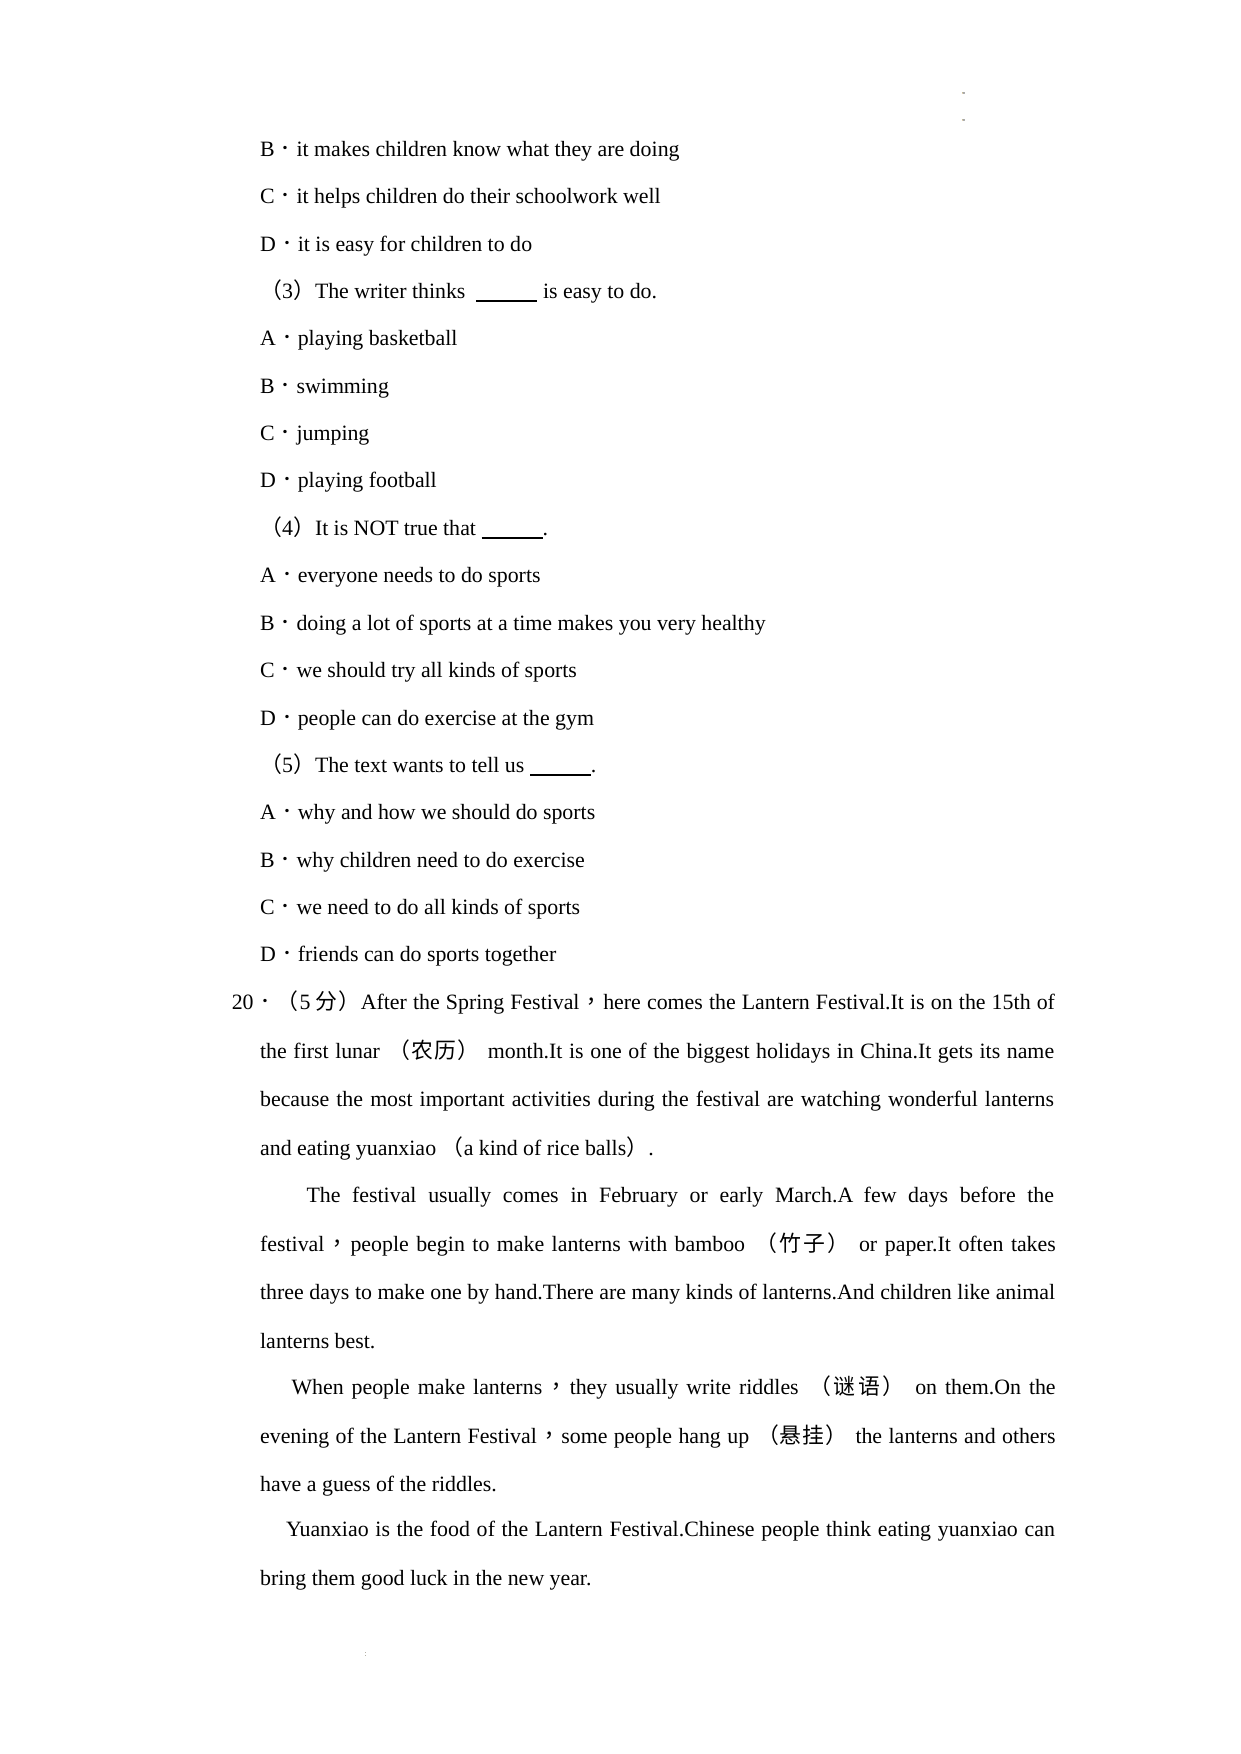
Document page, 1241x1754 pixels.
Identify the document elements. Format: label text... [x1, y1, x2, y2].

text A．playing basketball [260, 321, 1056, 353]
text A．everyone needs to do sports [260, 558, 1056, 590]
text The festival usually comes in February or early March.A few days before the festival，people begin to make lanterns with bamboo （竹子） or paper.It often takes three days to make one by hand.There are many kinds of lanterns.And children like animal lanterns best. [260, 1178, 1056, 1357]
text C．it helps children do their schoolwork well [260, 179, 1056, 211]
text D．it is easy for children to do [260, 226, 1056, 259]
text B．why children need to do exercise [260, 842, 1056, 875]
text D．playing football [260, 463, 1056, 496]
text （5）The text wants to tell us . [260, 747, 1056, 780]
text C．we need to do all kinds of sports [260, 890, 1056, 922]
text When people make lanterns，they usually write riddles （谜语） on them.On the evening of the Lantern Festival，some people hang up （悬挂） the lanterns and others have a guess of the riddles. [260, 1369, 1056, 1499]
text A．why and how we should do sports [260, 795, 1056, 827]
text C．jumping [260, 416, 1056, 448]
text Yuanxiao is the food of the Lantern Festival.Chinese people think eating yuanxiao can bring them good luck in the new year. [260, 1512, 1056, 1593]
text B．swimming [260, 368, 1056, 401]
text B．it makes children know what they are doing [260, 131, 1056, 164]
text （3）The writer thinks is easy to do. [260, 273, 1056, 306]
text C．we should try all kinds of sports [260, 653, 1056, 685]
text D．friends can do sports together [260, 937, 1056, 969]
text B．doing a lot of sports at a time makes you very healthy [260, 605, 1056, 638]
text D．people can do exercise at the gym [260, 700, 1056, 733]
text （4）It is NOT true that . [260, 511, 1056, 543]
text 20．（5分）After the Spring Festival，here comes the Lantern Festival.It is on the 15th of the first lunar （农历） month.It is one of the biggest holidays in China.It gets its name because the most important activities during the festival are watching wonderful lanterns and eating yuanxiao （a kind of rice balls）. [232, 984, 1056, 1163]
